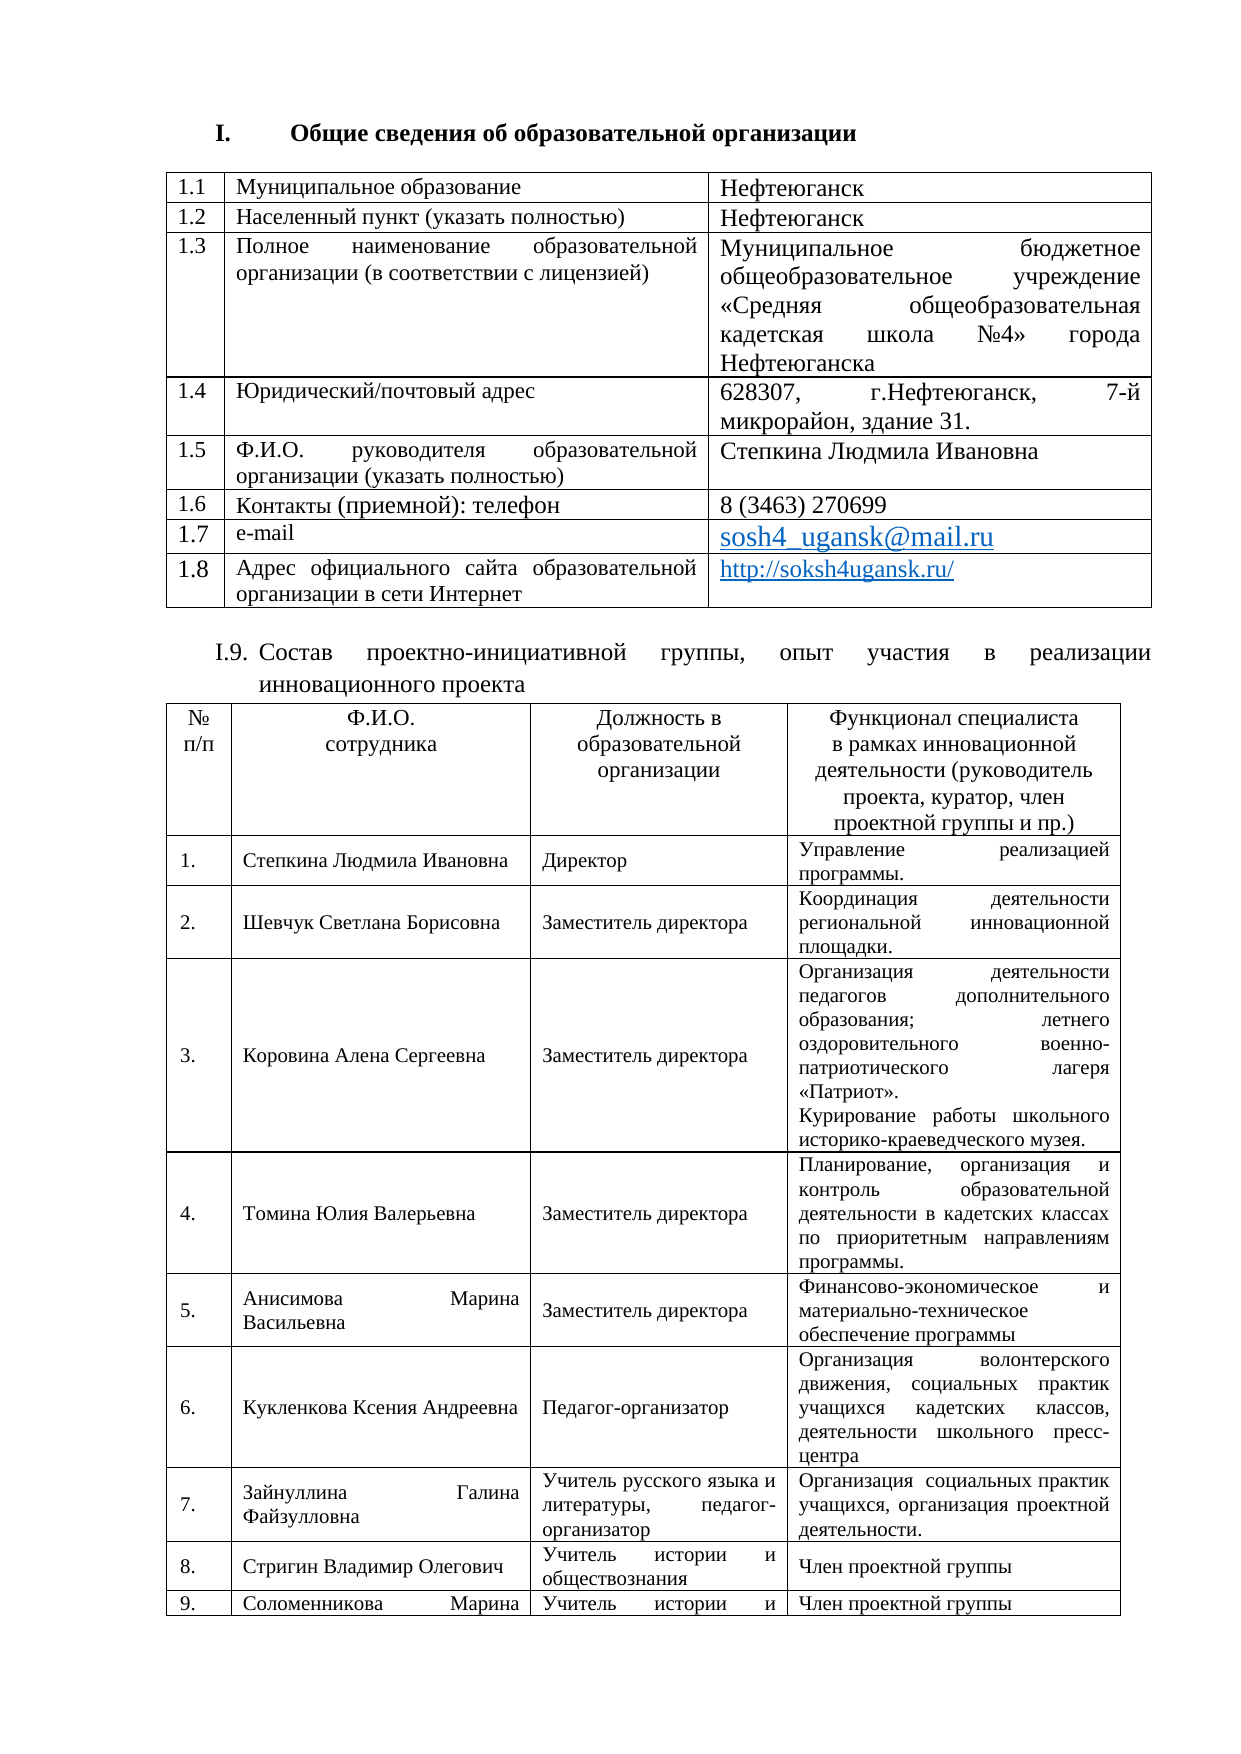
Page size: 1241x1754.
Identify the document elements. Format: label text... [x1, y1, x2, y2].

table_cell [167, 1591, 231, 1615]
table_cell Полное наименование образовательной организации (в соответствии с лицензией) [225, 233, 708, 376]
table_cell [167, 1542, 231, 1590]
table_cell e-mail [225, 520, 708, 553]
table_cell Координация деятельности региональной инновационной площадки. [788, 886, 1120, 958]
table_header № п/п [167, 704, 231, 835]
table_cell Юридический/почтовый адрес [225, 378, 708, 435]
table_cell Населенный пункт (указать полностью) [225, 203, 708, 232]
table_header Нефтеюганск [709, 173, 1151, 202]
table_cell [788, 1591, 1120, 1615]
table_cell Член проектной группы [788, 1542, 1120, 1590]
table_cell 1.4 [167, 378, 224, 435]
table_cell http://soksh4ugansk.ru/ [709, 554, 1151, 607]
table_header 1.1 [167, 173, 224, 202]
table_cell Шевчук Светлана Борисовна [232, 886, 530, 958]
table_cell [167, 1274, 231, 1346]
table_cell 1.7 [167, 520, 224, 553]
table_cell 1.2 [167, 203, 224, 232]
table_cell Педагог-организатор [531, 1347, 787, 1467]
table_cell [167, 1347, 231, 1467]
table_cell Зайнуллина Галина Файзулловна [232, 1468, 530, 1541]
list Состав проектно-инициативной группы, опыт участия в реализации инновационного проекта [215, 637, 1152, 698]
table_cell Томина Юлия Валерьевна [232, 1153, 530, 1273]
table_cell Учитель русского языка и литературы, педагог-организатор [531, 1468, 787, 1541]
table_cell Контакты (приемной): телефон [225, 490, 708, 518]
table_cell [167, 1153, 231, 1273]
table_cell [167, 886, 231, 958]
table_cell sosh4_ugansk@mail.ru [709, 520, 1151, 553]
table_cell Кукленкова Ксения Андреевна [232, 1347, 530, 1467]
table_cell [167, 1468, 231, 1541]
table_header Муниципальное образование [225, 173, 708, 202]
table_cell 1.6 [167, 490, 224, 518]
table_cell 1.3 [167, 233, 224, 376]
list Общие сведения об образовательной организации [215, 118, 1152, 147]
table_cell 8 (3463) 270699 [709, 490, 1151, 518]
table_cell [167, 836, 231, 884]
table_cell Финансово-экономическое и материально-техническое обеспечение программы [788, 1274, 1120, 1346]
table_header Ф.И.О. сотрудника [232, 704, 530, 835]
table_cell Организация волонтерского движения, социальных практик учащихся кадетских классов, деятельности школьного пресс-центра [788, 1347, 1120, 1467]
table_cell Учитель истории и обществознания [531, 1542, 787, 1590]
table_cell Заместитель директора [531, 1274, 787, 1346]
table_cell 1.5 [167, 436, 224, 489]
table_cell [531, 1591, 787, 1615]
table_header Должность в образовательной организации [531, 704, 787, 835]
table_cell Адрес официального сайта образовательной организации в сети Интернет [225, 554, 708, 607]
table_cell Управление реализацией программы. [788, 836, 1120, 884]
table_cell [232, 1591, 530, 1615]
table_header Функционал специалиста в рамках инновационной деятельности (руководитель проекта, куратор, член проектной группы и пр.) [788, 704, 1120, 835]
table_cell 628307, г.Нефтеюганск, 7-й микрорайон, здание 31. [709, 378, 1151, 435]
table_cell Организация деятельности педагогов дополнительного образования; летнего оздоровительного военно-патриотического лагеря «Патриот». Курирование работы школьного историко-краеведческого музея. [788, 959, 1120, 1151]
table_cell Стригин Владимир Олегович [232, 1542, 530, 1590]
table_cell Степкина Людмила Ивановна [232, 836, 530, 884]
table_cell Заместитель директора [531, 1153, 787, 1273]
table_cell 1.8 [167, 554, 224, 607]
table_cell Нефтеюганск [709, 203, 1151, 232]
table_cell [167, 959, 231, 1151]
table_cell Организация социальных практик учащихся, организация проектной деятельности. [788, 1468, 1120, 1541]
table_cell Заместитель директора [531, 959, 787, 1151]
table_cell Коровина Алена Сергеевна [232, 959, 530, 1151]
table_cell Степкина Людмила Ивановна [709, 436, 1151, 489]
table_cell Ф.И.О. руководителя образовательной организации (указать полностью) [225, 436, 708, 489]
table_cell Анисимова Марина Васильевна [232, 1274, 530, 1346]
table_cell Директор [531, 836, 787, 884]
table_cell Заместитель директора [531, 886, 787, 958]
table_cell Муниципальное бюджетное общеобразовательное учреждение «Средняя общеобразовательная кадетская школа №4» города Нефтеюганска [709, 233, 1151, 376]
table_cell Планирование, организация и контроль образовательной деятельности в кадетских классах по приоритетным направлениям программы. [788, 1153, 1120, 1273]
